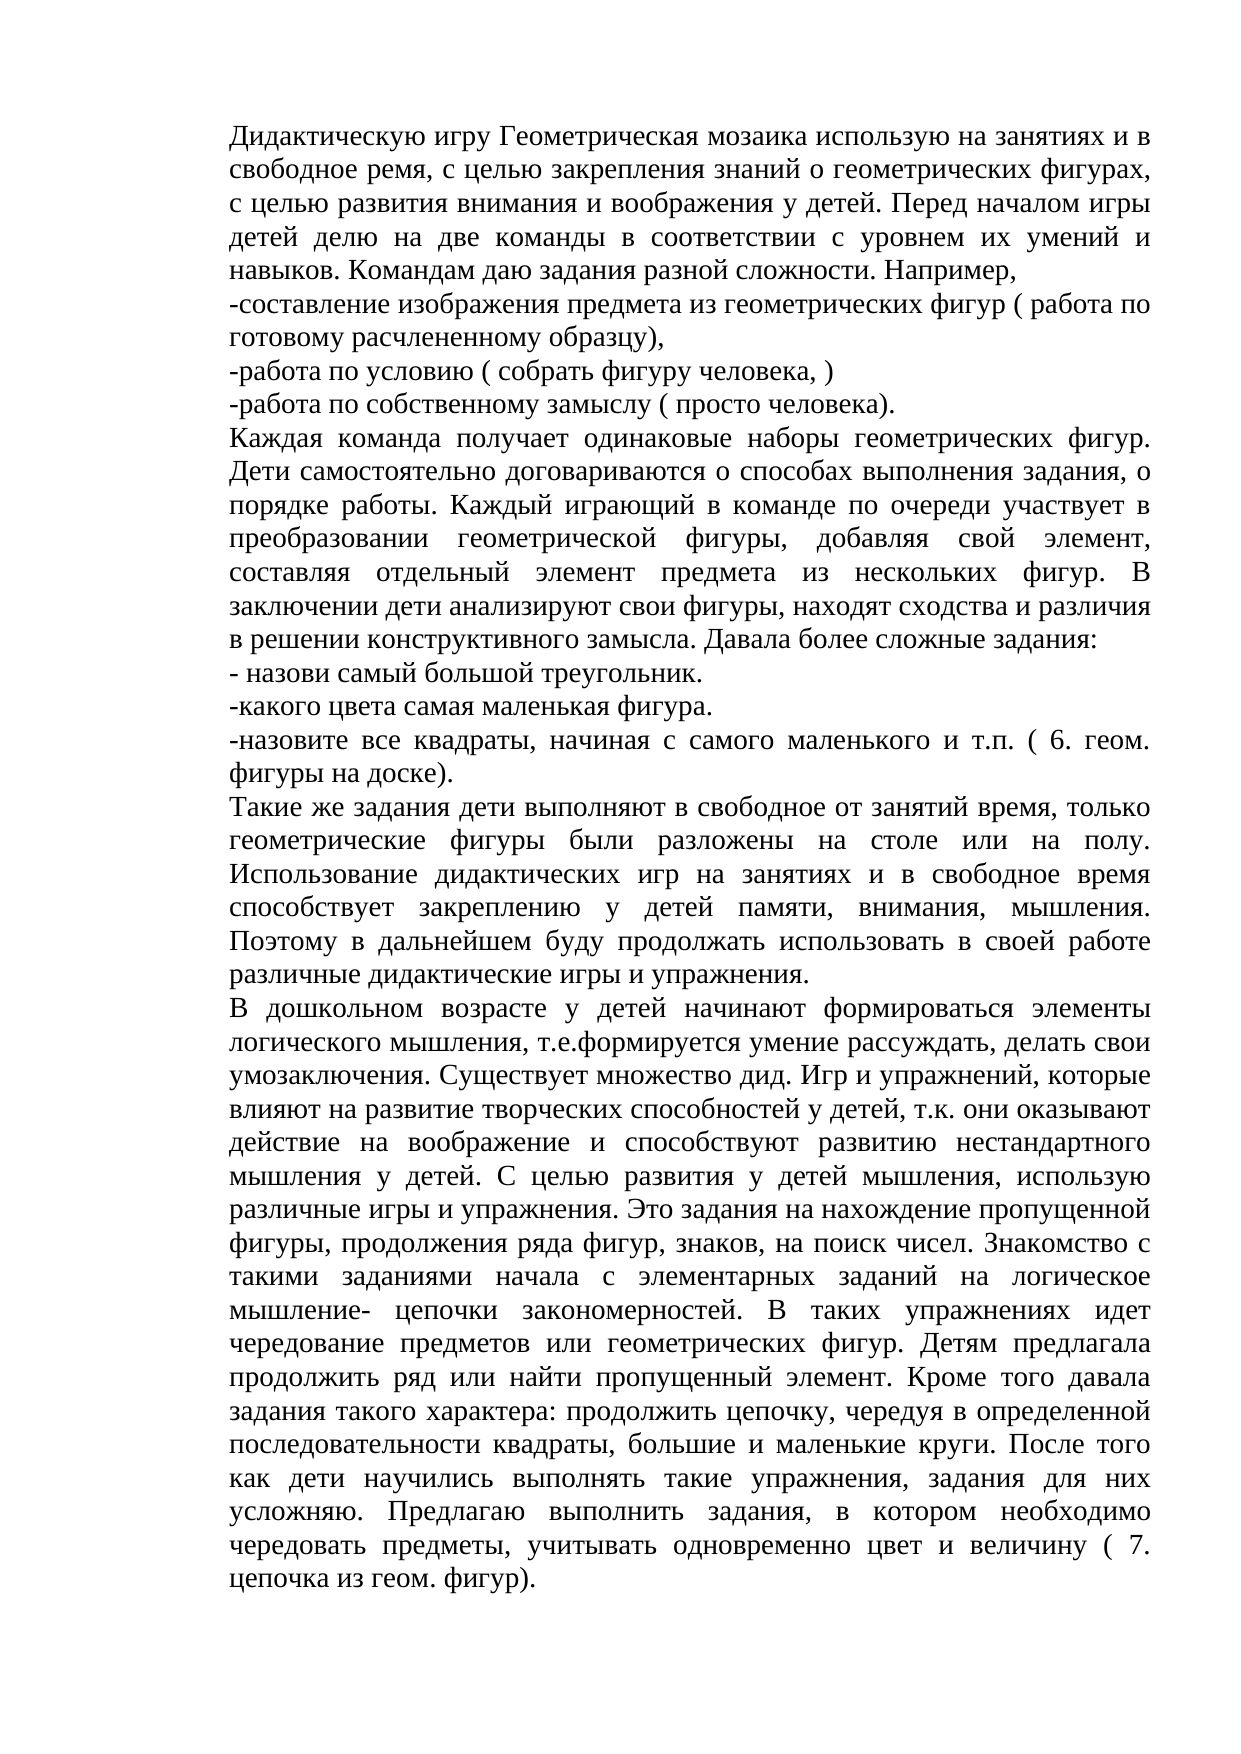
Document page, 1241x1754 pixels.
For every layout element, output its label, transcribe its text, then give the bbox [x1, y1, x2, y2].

text Такие же задания дети выполняют в свободное от занятий время, только геометрические фигуры были разложены на столе или на полу. Использование дидактических игр на занятиях и в свободное время способствует закреплению у детей памяти, внимания, мышления. Поэтому в дальнейшем буду продолжать использовать в своей работе различные дидактические игры и упражнения. [229, 789, 1152, 990]
text -работа по условию ( собрать фигуру человека, ) [229, 353, 1152, 386]
text - назови самый большой треугольник. [229, 655, 1152, 688]
text Каждая команда получает одинаковые наборы геометрических фигур. Дети самостоятельно договариваются о способах выполнения задания, о порядке работы. Каждый играющий в команде по очереди участвует в преобразовании геометрической фигуры, добавляя свой элемент, составляя отдельный элемент предмета из нескольких фигур. В заключении дети анализируют свои фигуры, находят сходства и различия в решении конструктивного замысла. Давала более сложные задания: [229, 420, 1152, 655]
text В дошкольном возрасте у детей начинают формироваться элементы логического мышления, т.е.формируется умение рассуждать, делать свои умозаключения. Существует множество дид. Игр и упражнений, которые влияют на развитие творческих способностей у детей, т.к. они оказывают действие на воображение и способствуют развитию нестандартного мышления у детей. С целью развития у детей мышления, использую различные игры и упражнения. Это задания на нахождение пропущенной фигуры, продолжения ряда фигур, знаков, на поиск чисел. Знакомство с такими заданиями начала с элементарных заданий на логическое мышление- цепочки закономерностей. В таких упражнениях идет чередование предметов или геометрических фигур. Детям предлагала продолжить ряд или найти пропущенный элемент. Кроме того давала задания такого характера: продолжить цепочку, чередуя в определенной последовательности квадраты, большие и маленькие круги. После того как дети научились выполнять такие упражнения, задания для них усложняю. Предлагаю выполнить задания, в котором необходимо чередовать предметы, учитывать одновременно цвет и величину ( 7. цепочка из геом. фигур). [229, 990, 1152, 1594]
text -составление изображения предмета из геометрических фигур ( работа по готовому расчлененному образцу), [229, 286, 1152, 353]
text -назовите все квадраты, начиная с самого маленького и т.п. ( 6. геом. фигуры на доске). [229, 722, 1152, 789]
text -какого цвета самая маленькая фигура. [229, 688, 1152, 722]
text -работа по собственному замыслу ( просто человека). [229, 386, 1152, 420]
text Дидактическую игру Геометрическая мозаика использую на занятиях и в свободное ремя, с целью закрепления знаний о геометрических фигурах, с целью развития внимания и воображения у детей. Перед началом игры детей делю на две команды в соответствии с уровнем их умений и навыков. Командам даю задания разной сложности. Например, [229, 118, 1152, 286]
